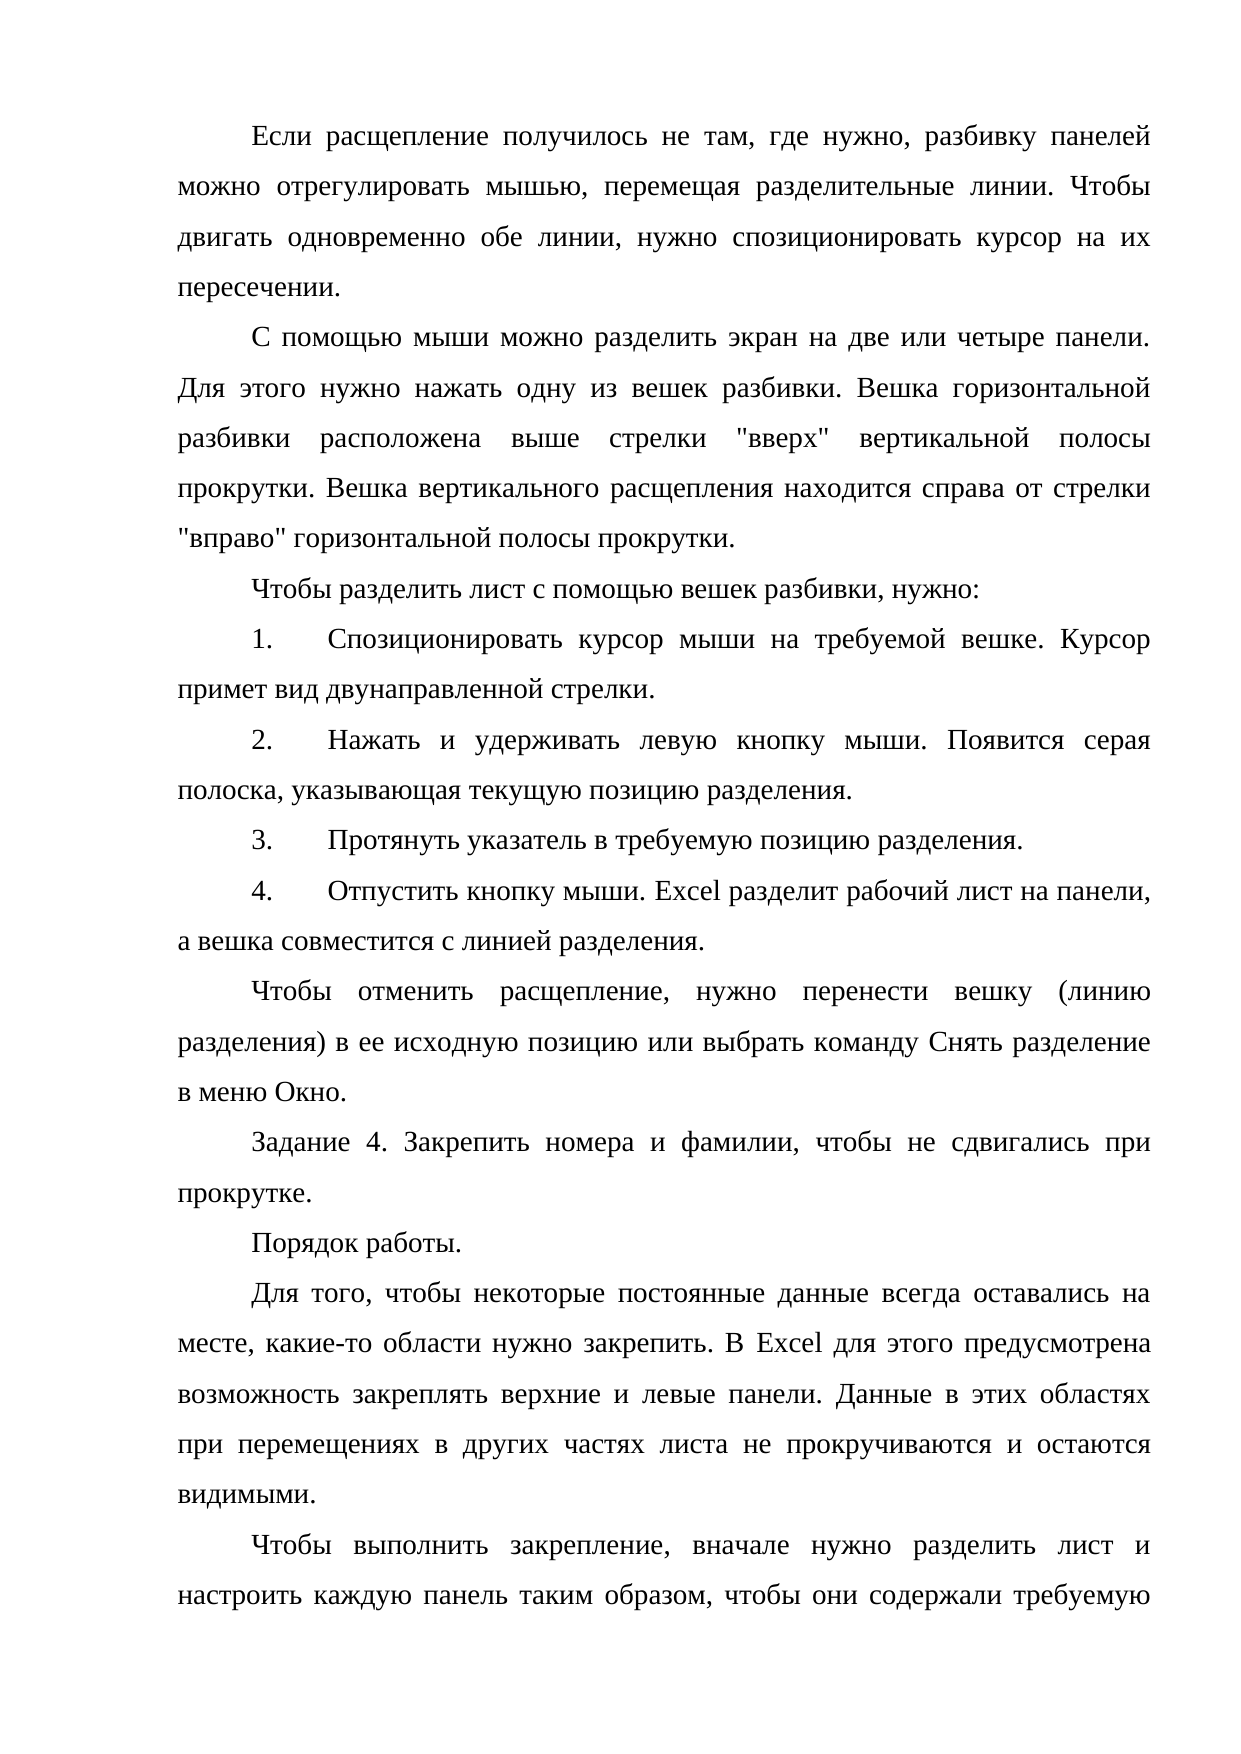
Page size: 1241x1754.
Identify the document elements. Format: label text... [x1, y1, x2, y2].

text С помощью мыши можно разделить экран на две или четыре панели. Для этого нужно нажать одну из вешек разбивки. Вешка горизонтальной разбивки расположена выше стрелки "вверх" вертикальной полосы прокрутки. Вешка вертикального расщепления находится справа от стрелки "вправо" горизонтальной полосы прокрутки. [177, 319, 1152, 554]
list Спозиционировать курсор мыши на требуемой вешке. Курсор примет вид двунаправленной стрелки. [177, 621, 1152, 705]
list Отпустить кнопку мыши. Excel разделит рабочий лист на панели, а вешка совместится с линией разделения. [177, 873, 1152, 957]
text Порядок работы. [177, 1225, 1152, 1258]
list Нажать и удерживать левую кнопку мыши. Появится серая полоска, указывающая текущую позицию разделения. [177, 722, 1152, 806]
list Протянуть указатель в требуемую позицию разделения. [177, 822, 1152, 856]
text Чтобы отменить расщепление, нужно перенести вешку (линию разделения) в ее исходную позицию или выбрать команду Снять разделение в меню Окно. [177, 973, 1152, 1108]
text Чтобы разделить лист с помощью вешек разбивки, нужно: [177, 571, 1152, 604]
text Если расщепление получилось не там, где нужно, разбивку панелей можно отрегулировать мышью, перемещая разделительные линии. Чтобы двигать одновременно обе линии, нужно спозиционировать курсор на их пересечении. [177, 118, 1152, 303]
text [177, 1527, 1152, 1611]
text Для того, чтобы некоторые постоянные данные всегда оставались на месте, какие-то области нужно закрепить. В Excel для этого предусмотрена возможность закреплять верхние и левые панели. Данные в этих областях при перемещениях в других частях листа не прокручиваются и остаются видимыми. [177, 1275, 1152, 1510]
text Задание 4. Закрепить номера и фамилии, чтобы не сдвигались при прокрутке. [177, 1124, 1152, 1208]
